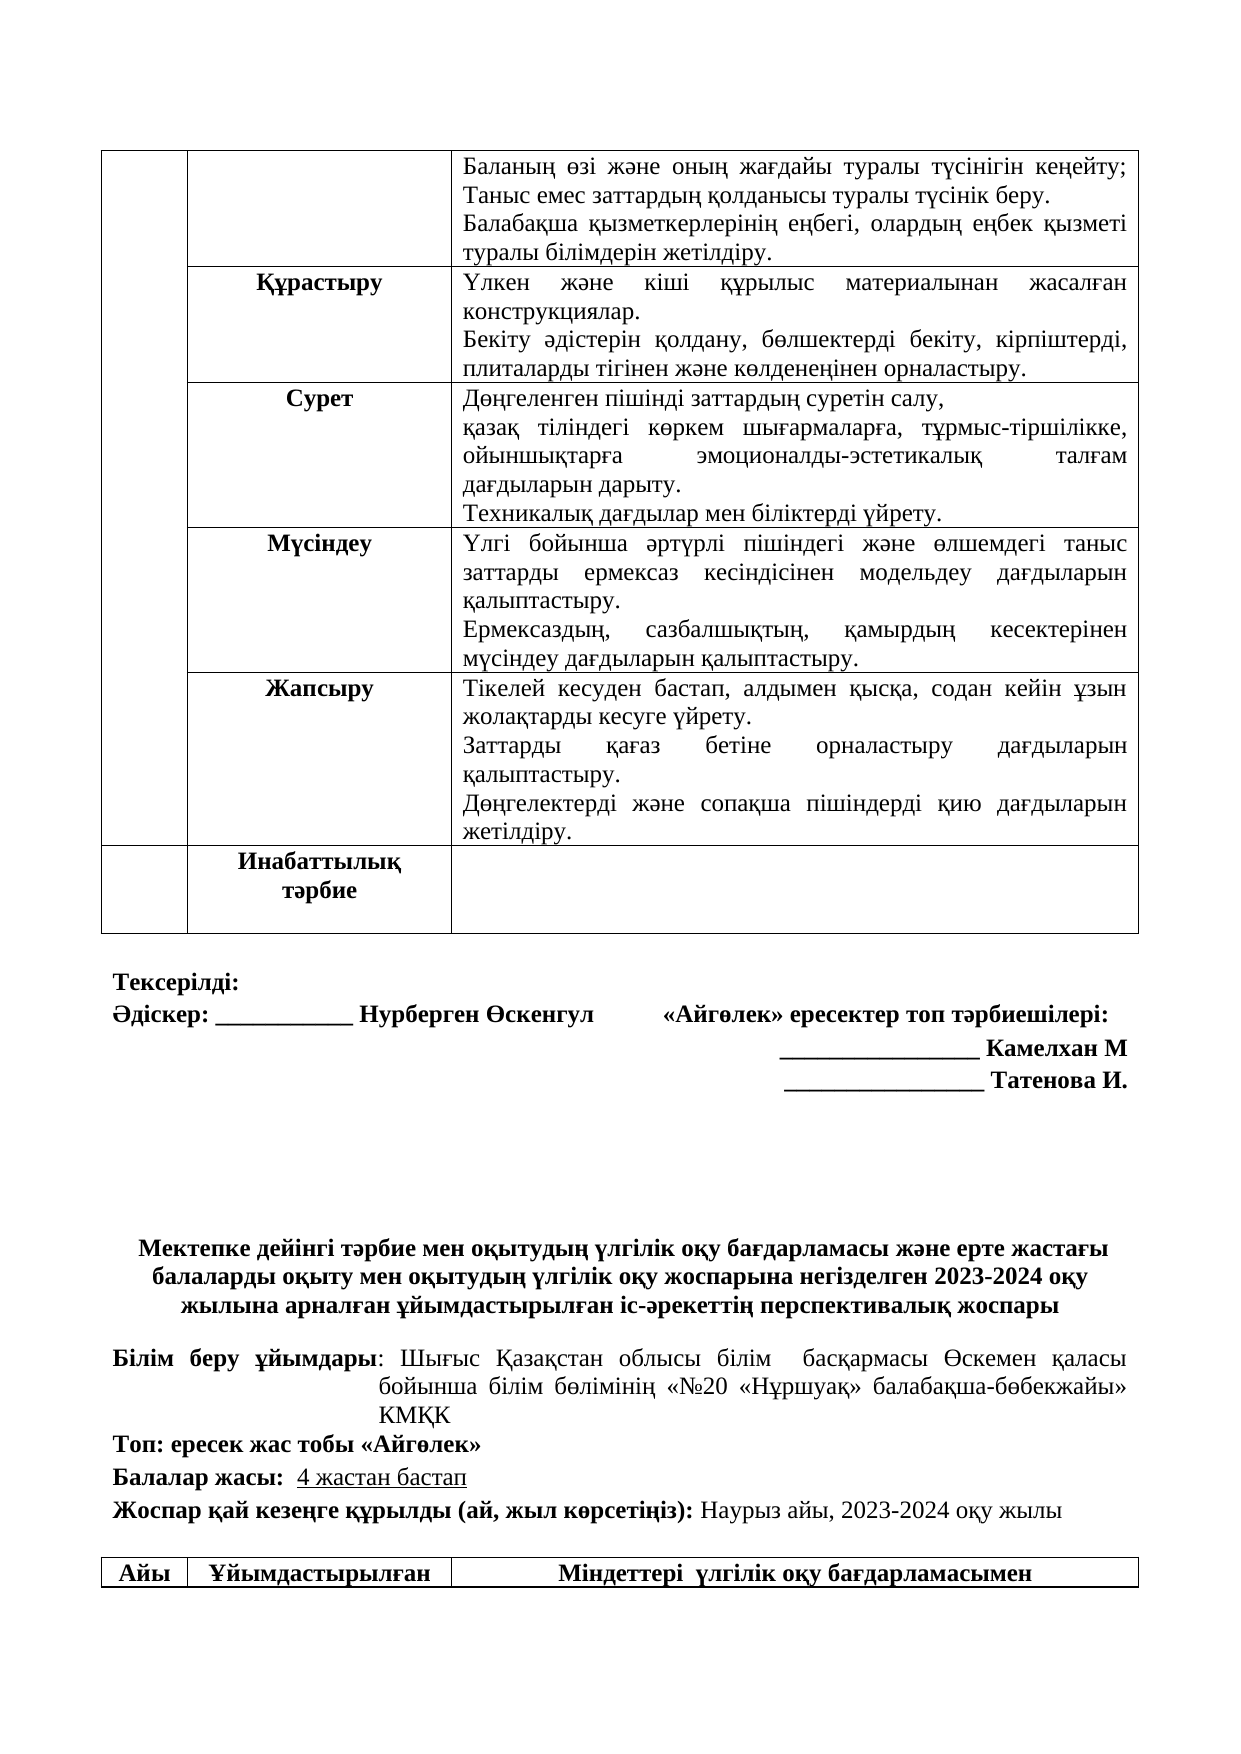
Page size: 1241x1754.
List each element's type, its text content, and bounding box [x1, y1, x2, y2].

table_cell Сурет [188, 383, 451, 527]
table_cell [452, 846, 1138, 932]
table_cell Инабаттылық тәрбие [188, 846, 451, 932]
table_cell Жапсыру [188, 673, 451, 845]
table_cell [102, 846, 187, 932]
text ________________ Камелхан М [112, 1033, 1128, 1061]
text ________________ Татенова И. [112, 1066, 1128, 1094]
table_header Айы [102, 1558, 187, 1586]
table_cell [188, 151, 451, 266]
text Тексерілді: [112, 967, 1128, 995]
table_cell Мүсіндеу [188, 528, 451, 672]
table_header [452, 1558, 1138, 1586]
table_cell Үлгі бойынша әртүрлі пішіндегі және өлшемдегі таныс заттарды ермексаз кесіндісінен модельдеу дағдыларын қалыптастыру. Ермексаздың, сазбалшықтың, қамырдың кесектерінен мүсіндеу дағдыларын қалыптастыру. [452, 528, 1138, 672]
table_cell Дөңгеленген пішінді заттардың суретін салу, қазақ тіліндегі көркем шығармаларға, тұрмыс-тіршілікке, ойыншықтарға эмоционалды-эстетикалық талғам дағдыларын дарыту. Техникалық дағдылар мен біліктерді үйрету. [452, 383, 1138, 527]
text Жоспар қай кезеңге құрылды (ай, жыл көрсетіңіз): Наурыз айы, 2023-2024 оқу жылы [112, 1495, 1128, 1524]
text Білім беру ұйымдары: Шығыс Қазақстан облысы білім басқармасы Өскемен қаласы бойынша білім бөлімінің «№20 «Нұршуақ» балабақша-бөбекжайы» КМҚК [112, 1343, 1128, 1429]
text Топ: ересек жас тобы «Айгөлек» [112, 1429, 1128, 1458]
table_cell Құрастыру [188, 267, 451, 382]
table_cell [452, 151, 1138, 266]
text Әдіскер: ___________ Нурберген Өскенгул «Айгөлек» ересектер топ тәрбиешілері: [112, 999, 1128, 1028]
text Балалар жасы: 4 жастан бастап [112, 1462, 1128, 1491]
table_cell Тікелей кесуден бастап, алдымен қысқа, содан кейін ұзын жолақтарды кесуге үйрету. Заттарды қағаз бетіне орналастыру дағдыларын қалыптастыру. Дөңгелектерді және сопақша пішіндерді қию дағдыларын жетілдіру. [452, 673, 1138, 845]
text Мектепке дейінгі тәрбие мен оқытудың үлгілік оқу бағдарламасы және ерте жастағы балаларды оқыту мен оқытудың үлгілік оқу жоспарына негізделген 2023-2024 оқу жылына арналған ұйымдастырылған іс-әрекеттің перспективалық жоспары [112, 1233, 1128, 1319]
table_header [188, 1558, 451, 1586]
table_cell Үлкен және кіші құрылыс материалынан жасалған конструкциялар. Бекіту әдістерін қолдану, бөлшектерді бекіту, кірпіштерді, плиталарды тігінен және көлденеңінен орналастыру. [452, 267, 1138, 382]
